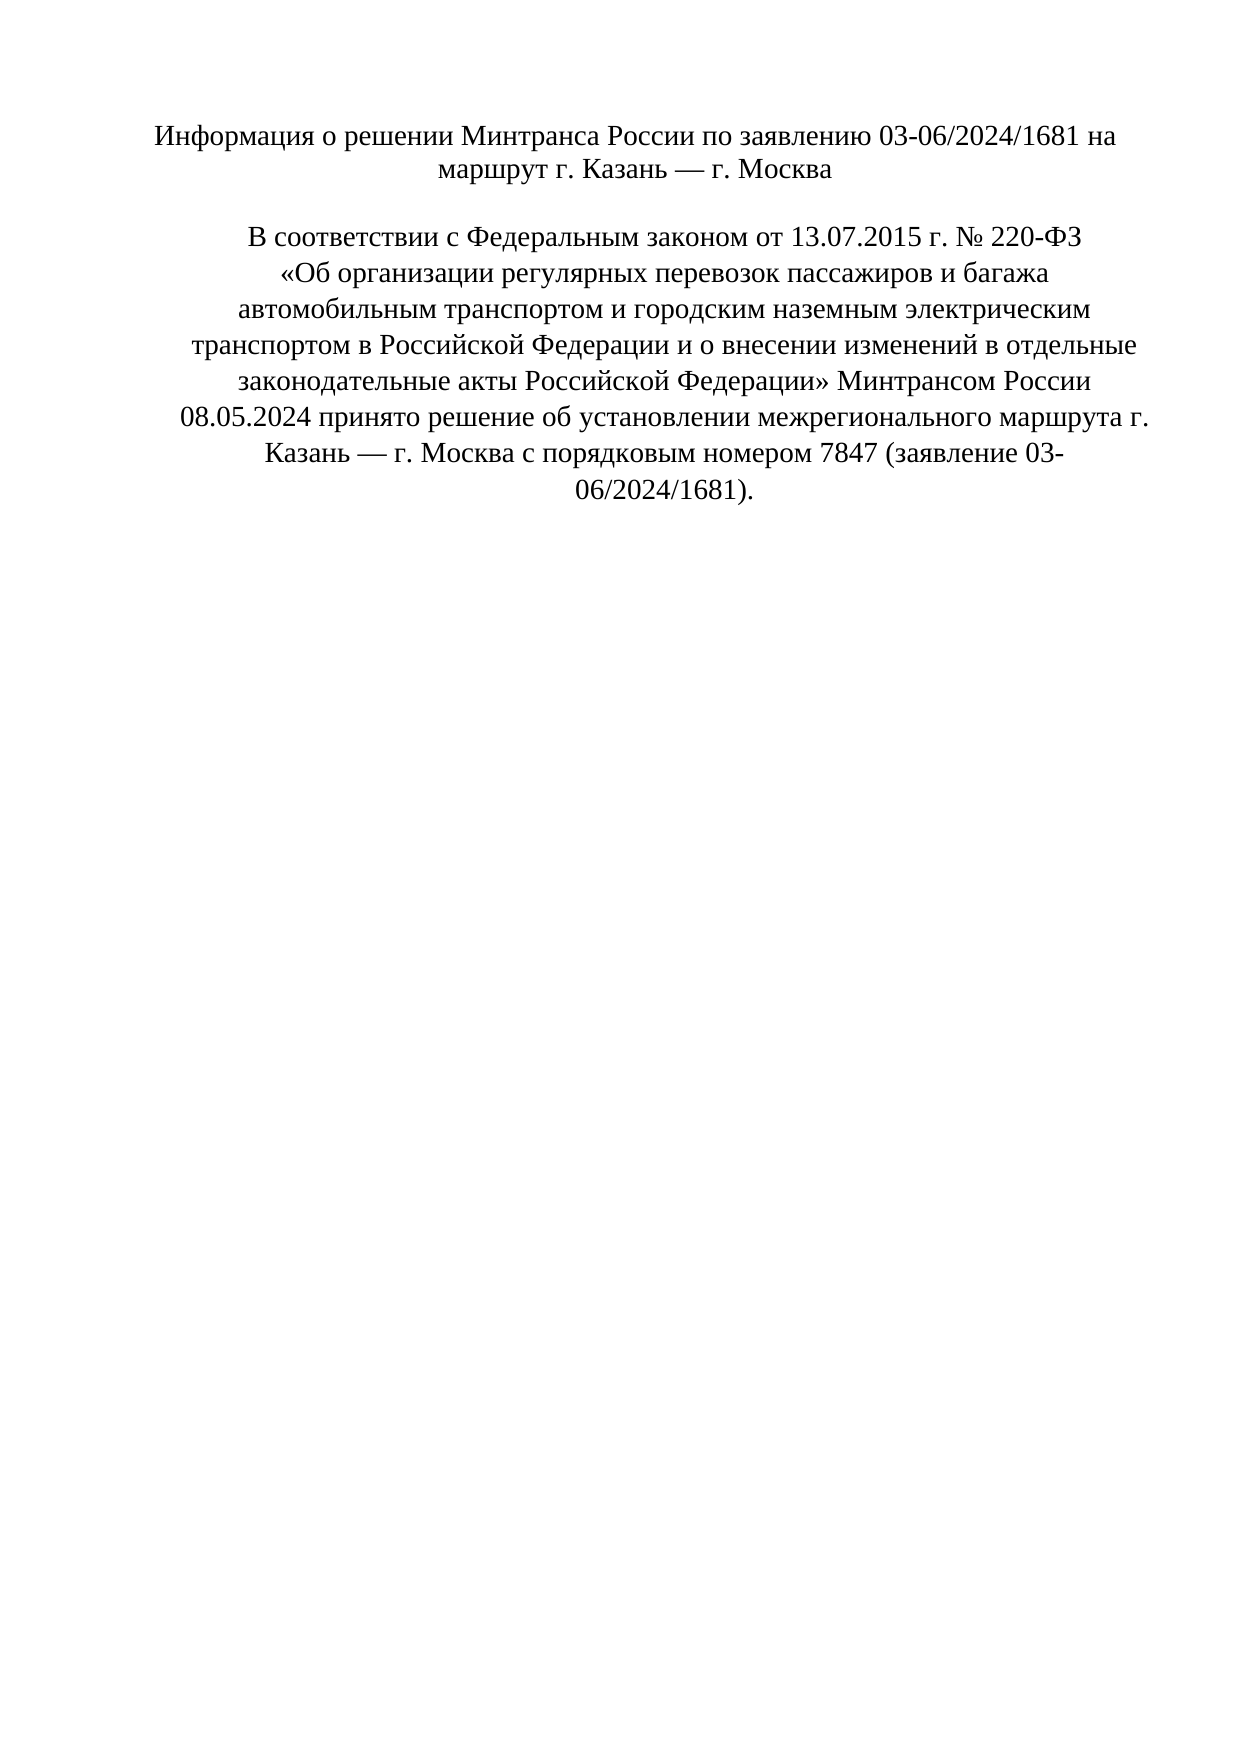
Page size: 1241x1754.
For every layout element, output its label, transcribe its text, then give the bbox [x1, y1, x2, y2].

text В соответствии с Федеральным законом от 13.07.2015 г. № 220-ФЗ «Об организации регулярных перевозок пассажиров и багажа автомобильным транспортом и городским наземным электрическим транспортом в Российской Федерации и о внесении изменений в отдельные законодательные акты Российской Федерации» Минтрансом России 08.05.2024 принято решение об установлении межрегионального маршрута г. Казань — г. Москва с порядковым номером 7847 (заявление 03-06/2024/1681). [177, 219, 1152, 505]
text Информация о решении Минтранса России по заявлению 03-06/2024/1681 на маршрут г. Казань — г. Москва [118, 118, 1152, 185]
